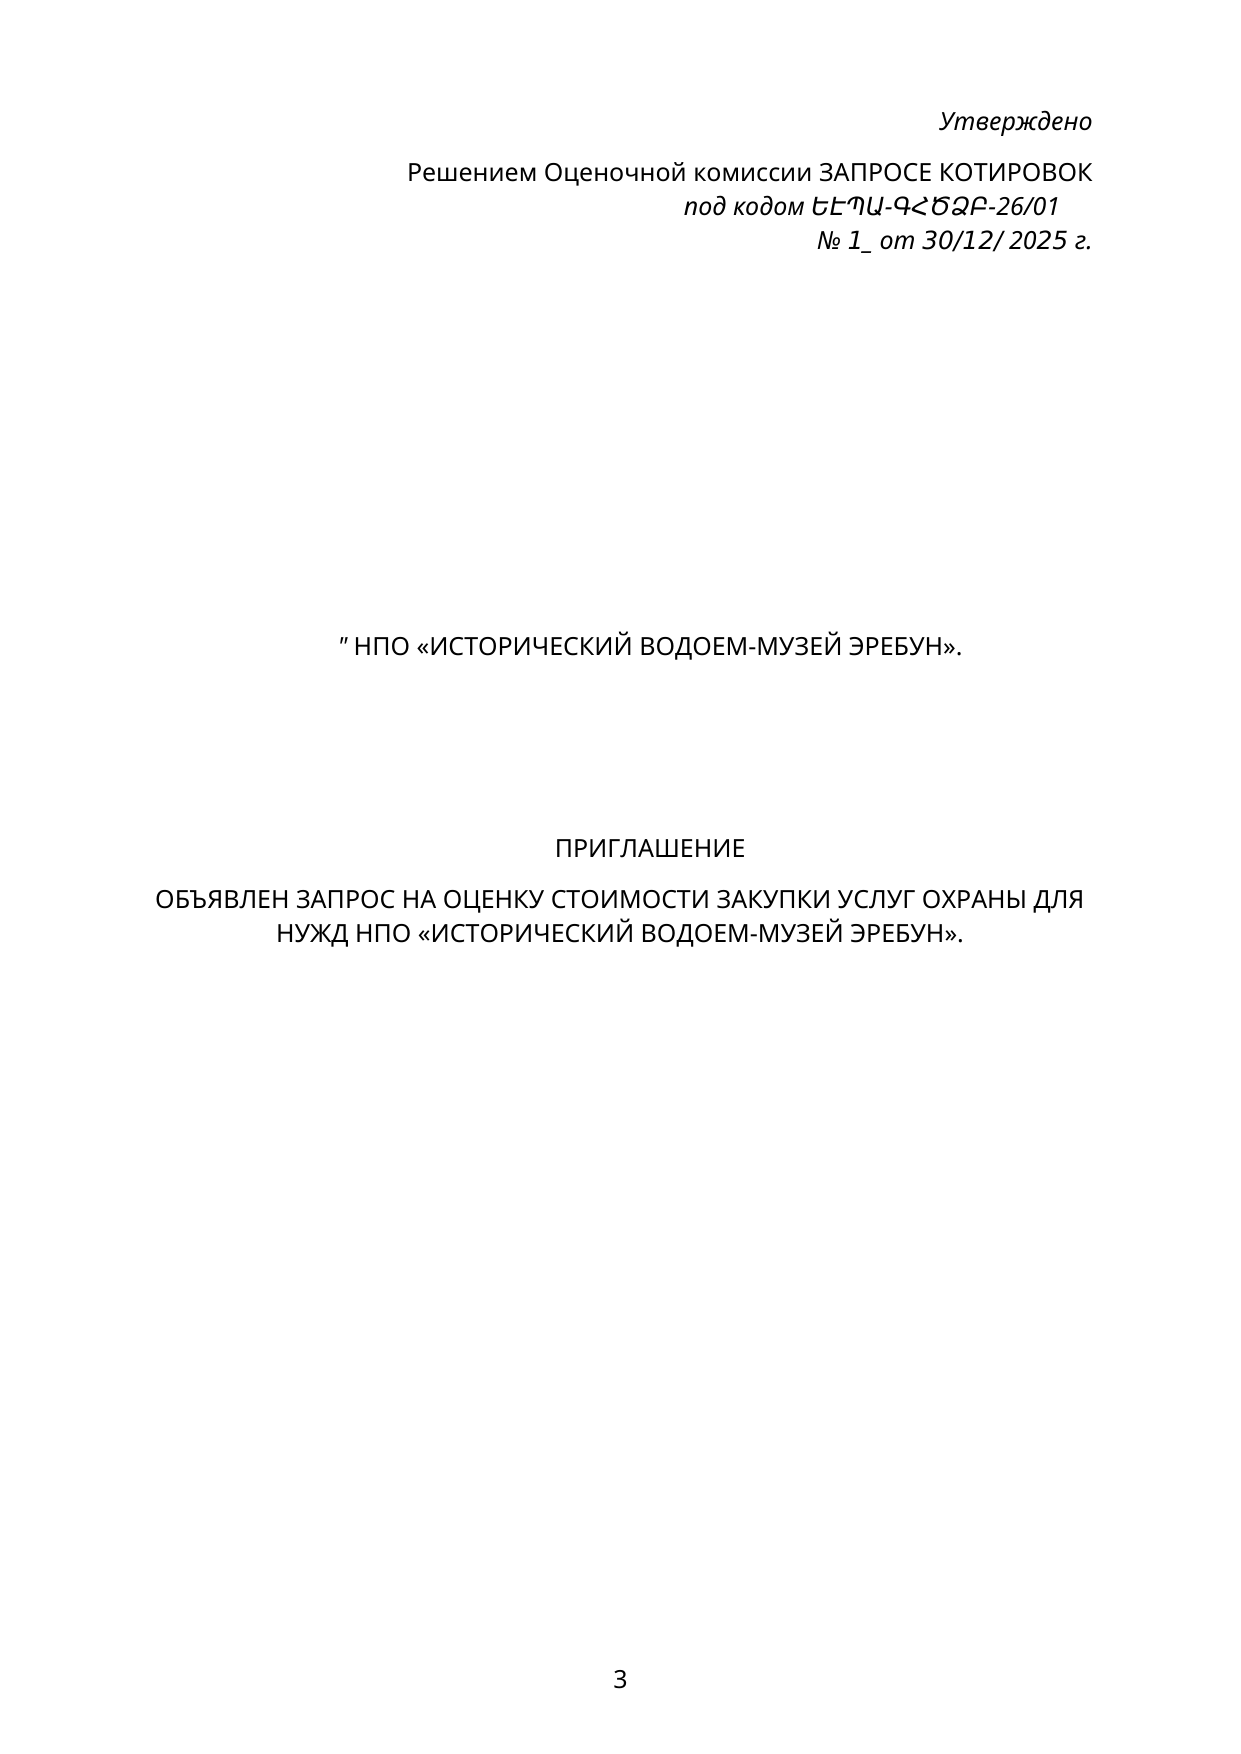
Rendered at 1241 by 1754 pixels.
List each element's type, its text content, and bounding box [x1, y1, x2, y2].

text ОБЪЯВЛЕН ЗАПРОС НА ОЦЕНКУ СТОИМОСТИ ЗАКУПКИ УСЛУГ ОХРАНЫ ДЛЯ НУЖД НПО «ИСТОРИЧЕСКИЙ ВОДОЕМ-МУЗЕЙ ЭРЕБУН». [148, 882, 1092, 950]
text Утверждено [148, 103, 1092, 137]
text ПРИГЛАШЕНИЕ [148, 831, 1093, 865]
text " НПО «ИСТОРИЧЕСКИЙ ВОДОЕМ-МУЗЕЙ ЭРЕБУН». [148, 628, 1093, 662]
text Решением Оценочной комиссии ЗАПРОСЕ КОТИРОВОК под кодом ԵԷՊԱ-ԳՀԾՁԲ-26/01 № 1_ от 30/12/ 2025 г. [148, 154, 1092, 256]
